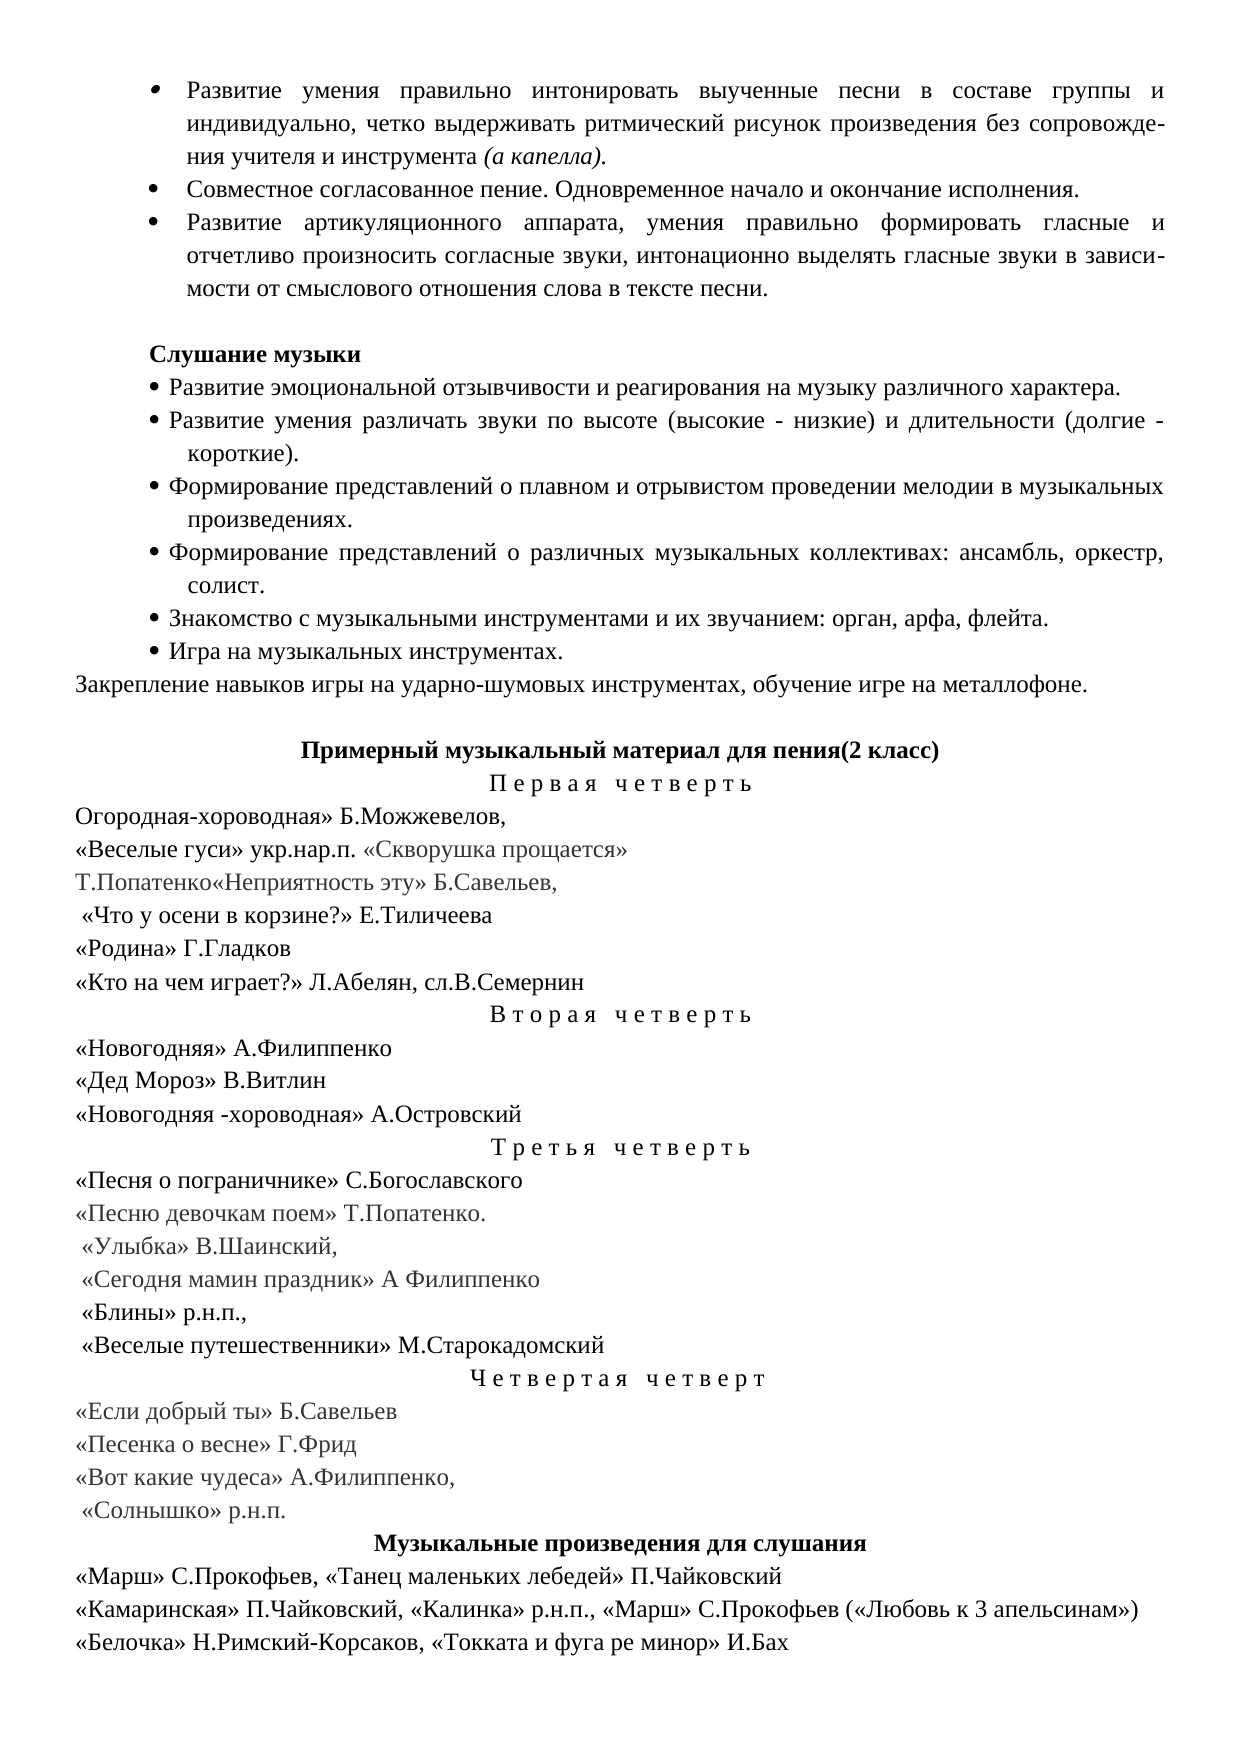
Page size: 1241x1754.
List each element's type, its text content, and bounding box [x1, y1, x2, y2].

text П е р в а я ч е т в е р т ь [75, 768, 1165, 797]
list Развитие умения правильно интонировать выученные песни в составе группы и индивидуально, четко выдерживать ритмический рисунок произведения без сопровождения учителя и инструмента (а капелла). [149, 75, 1165, 170]
text «Вот какие чудеса» А.Филиппенко, [75, 1462, 1165, 1491]
text «Кто на чем играет?» Л.Абелян, сл.В.Семернин [75, 967, 1165, 995]
text «Песенка о весне» Г.Фрид [75, 1429, 1165, 1458]
text «Улыбка» В.Шаинский, [75, 1231, 1165, 1259]
text Огородная-хороводная» Б.Можжевелов, [75, 801, 1165, 830]
text Т.Попатенко«Неприятность эту» Б.Савельев, [75, 867, 1165, 896]
list Развитие умения различать звуки по высоте (высокие - низкие) и длительности (долгие - короткие). [150, 405, 1165, 467]
list Игра на музыкальных инструментах. [150, 636, 1165, 665]
text Музыкальные произведения для слушания [75, 1528, 1165, 1557]
text «Веселые путешественники» М.Старокадомский [75, 1330, 1165, 1358]
text «Белочка» Н.Римский-Корсаков, «Токката и фуга ре минор» И.Бах [75, 1627, 1165, 1656]
list Знакомство с музыкальными инструментами и их звучанием: орган, арфа, флейта. [150, 603, 1165, 632]
text «Новогодняя» А.Филиппенко [75, 1033, 1165, 1061]
text «Дед Мороз» В.Витлин [75, 1066, 1165, 1094]
text Слушание музыки [75, 339, 1165, 368]
list Формирование представлений о плавном и отрывистом проведении мелодии в музыкальных произведениях. [150, 471, 1165, 533]
text Ч е т в е р т а я ч е т в е р т [75, 1363, 1165, 1392]
text «Камаринская» П.Чайковский, «Калинка» р.н.п., «Марш» С.Прокофьев («Любовь к 3 апельсинам») [75, 1594, 1165, 1623]
text «Песню девочкам поем» Т.Попатенко. [75, 1198, 1165, 1226]
list Совместное согласованное пение. Одновременное начало и окончание исполнения. [149, 174, 1165, 203]
text «Солнышко» р.н.п. [75, 1495, 1165, 1524]
text «Если добрый ты» Б.Савельев [75, 1396, 1165, 1424]
text «Марш» С.Прокофьев, «Танец маленьких лебедей» П.Чайковский [75, 1561, 1165, 1590]
text «Песня о пограничнике» С.Богославского [75, 1165, 1165, 1193]
list Развитие эмоциональной отзывчивости и реагирования на музыку различного характера. [150, 372, 1165, 401]
list Формирование представлений о различных музыкальных коллективах: ансамбль, оркестр, солист. [150, 537, 1165, 599]
text «Сегодня мамин праздник» А Филиппенко [75, 1264, 1165, 1292]
text «Родина» Г.Гладков [75, 933, 1165, 962]
text Закрепление навыков игры на ударно-шумовых инструментах, обучение игре на металлофоне. [75, 669, 1165, 698]
text «Новогодняя -хороводная» А.Островский [75, 1099, 1165, 1127]
text Т р е т ь я ч е т в е р т ь [75, 1132, 1165, 1160]
text Примерный музыкальный материал для пения(2 класс) [75, 735, 1165, 764]
text «Блины» р.н.п., [75, 1297, 1165, 1326]
list Развитие артикуляционного аппарата, умения правильно формировать гласные и отчетливо произносить согласные звуки, интонационно выделять гласные звуки в зависимости от смыслового отношения слова в тексте песни. [149, 207, 1165, 302]
text «Веселые гуси» укр.нар.п. «Скворушка прощается» [75, 834, 1165, 863]
text В т о р а я ч е т в е р т ь [75, 999, 1165, 1028]
text «Что у осени в корзине?» Е.Тиличеева [75, 901, 1165, 929]
